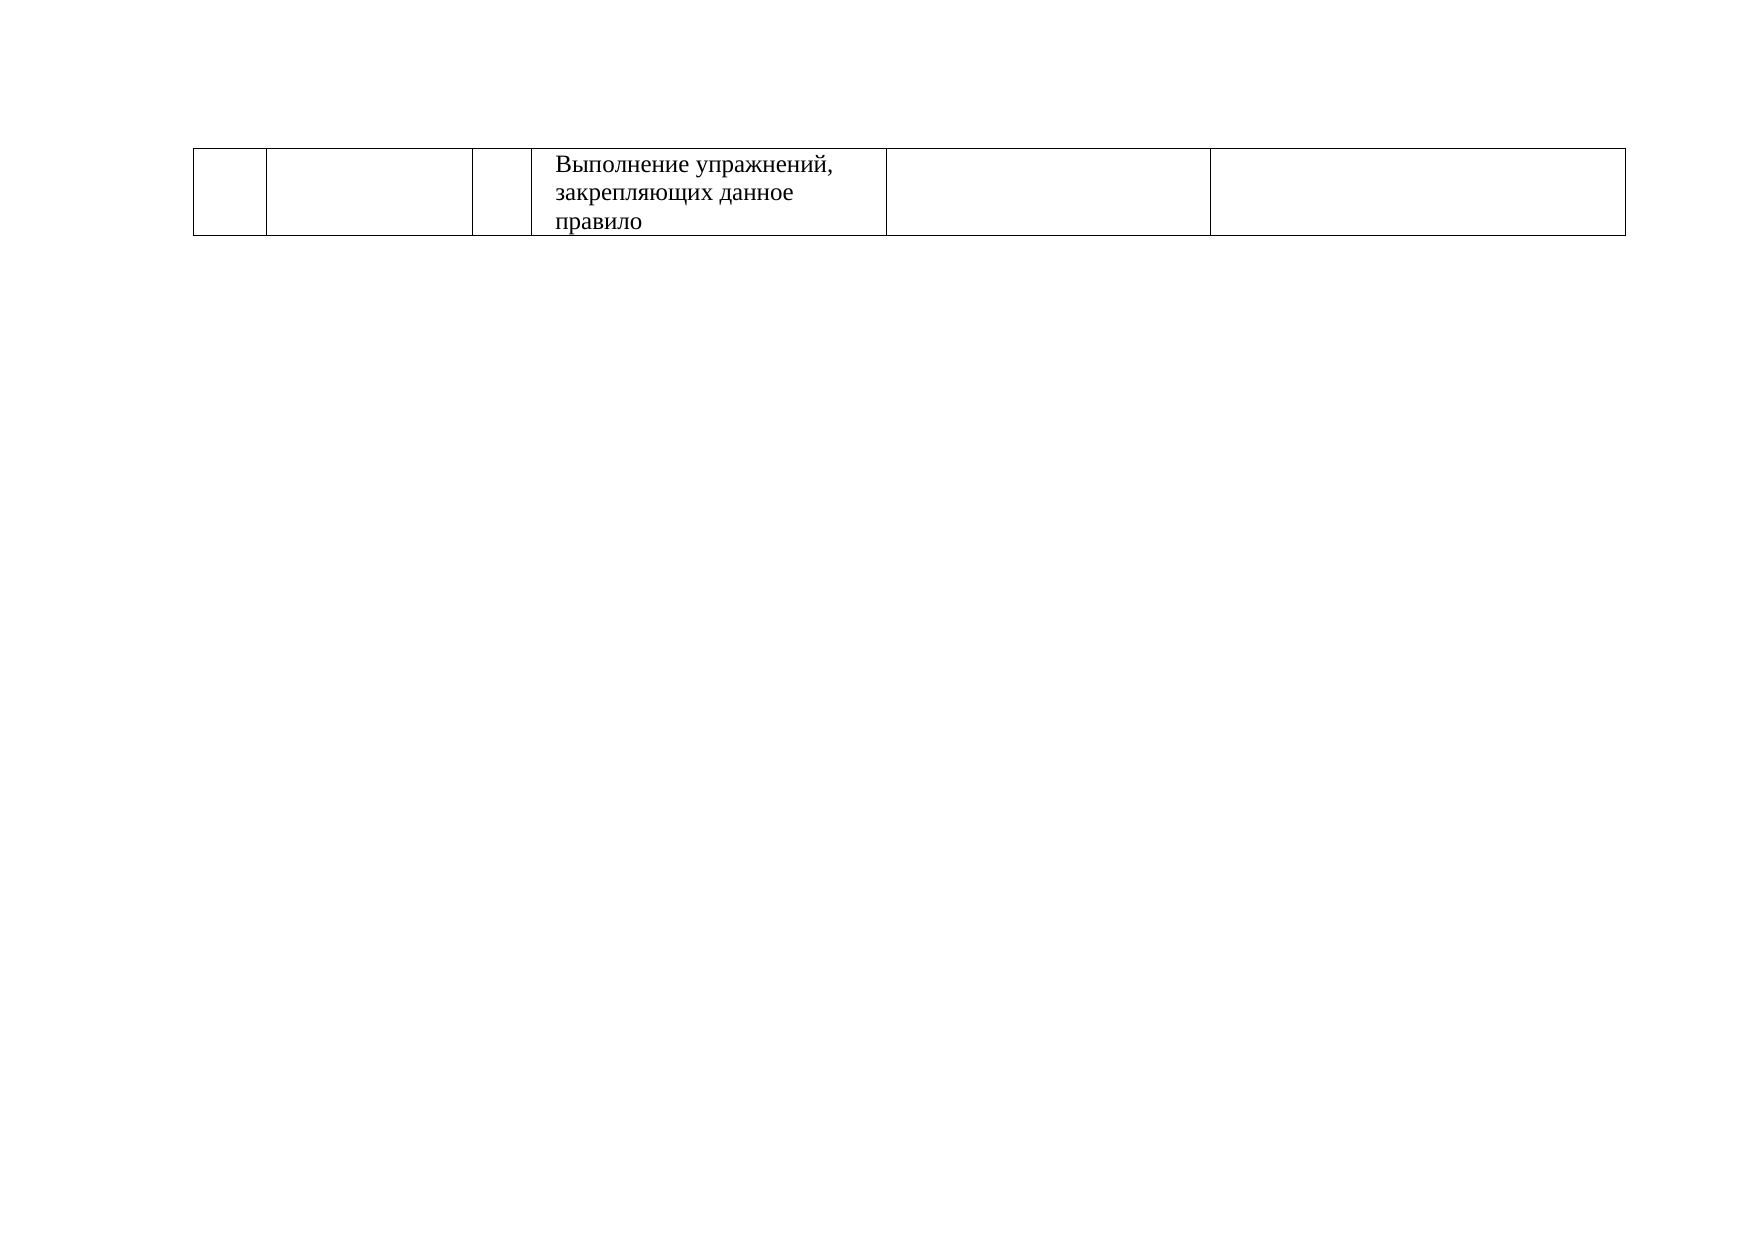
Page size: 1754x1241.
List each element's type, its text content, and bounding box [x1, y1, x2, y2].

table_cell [1211, 149, 1625, 235]
table_cell 1 [473, 149, 531, 235]
table_cell 34 [194, 149, 266, 235]
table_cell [887, 149, 1210, 235]
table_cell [267, 149, 472, 235]
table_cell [532, 149, 886, 235]
